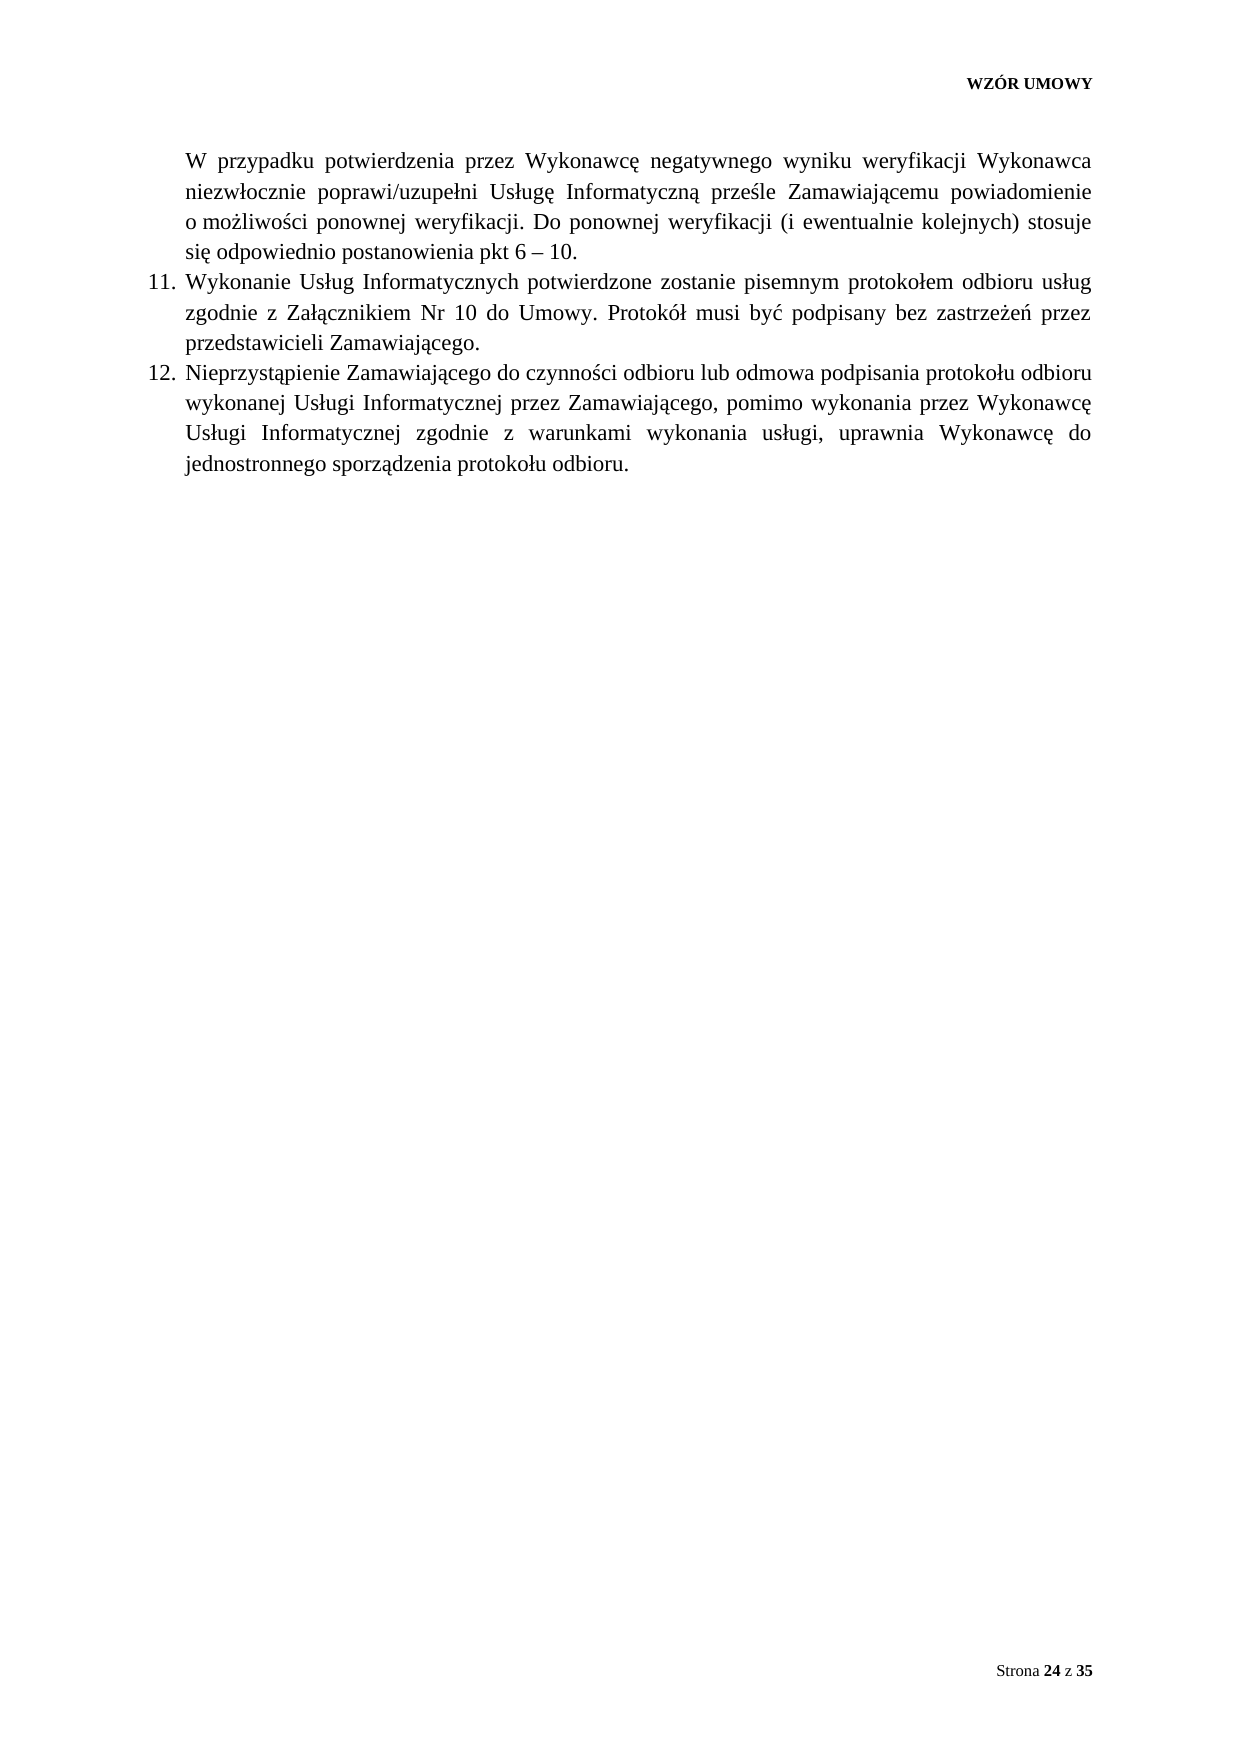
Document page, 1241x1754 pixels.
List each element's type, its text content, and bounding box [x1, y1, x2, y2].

list Wykonanie Usług Informatycznych potwierdzone zostanie pisemnym protokołem odbioru usług zgodnie z Załącznikiem Nr 10 do Umowy. Protokół musi być podpisany bez zastrzeżeń przez przedstawicieli Zamawiającego. [148, 268, 1093, 355]
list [148, 148, 1093, 264]
list Nieprzystąpienie Zamawiającego do czynności odbioru lub odmowa podpisania protokołu odbioru wykonanej Usługi Informatycznej przez Zamawiającego, pomimo wykonania przez Wykonawcę Usługi Informatycznej zgodnie z warunkami wykonania usługi, uprawnia Wykonawcę do jednostronnego sporządzenia protokołu odbioru. [148, 359, 1093, 476]
